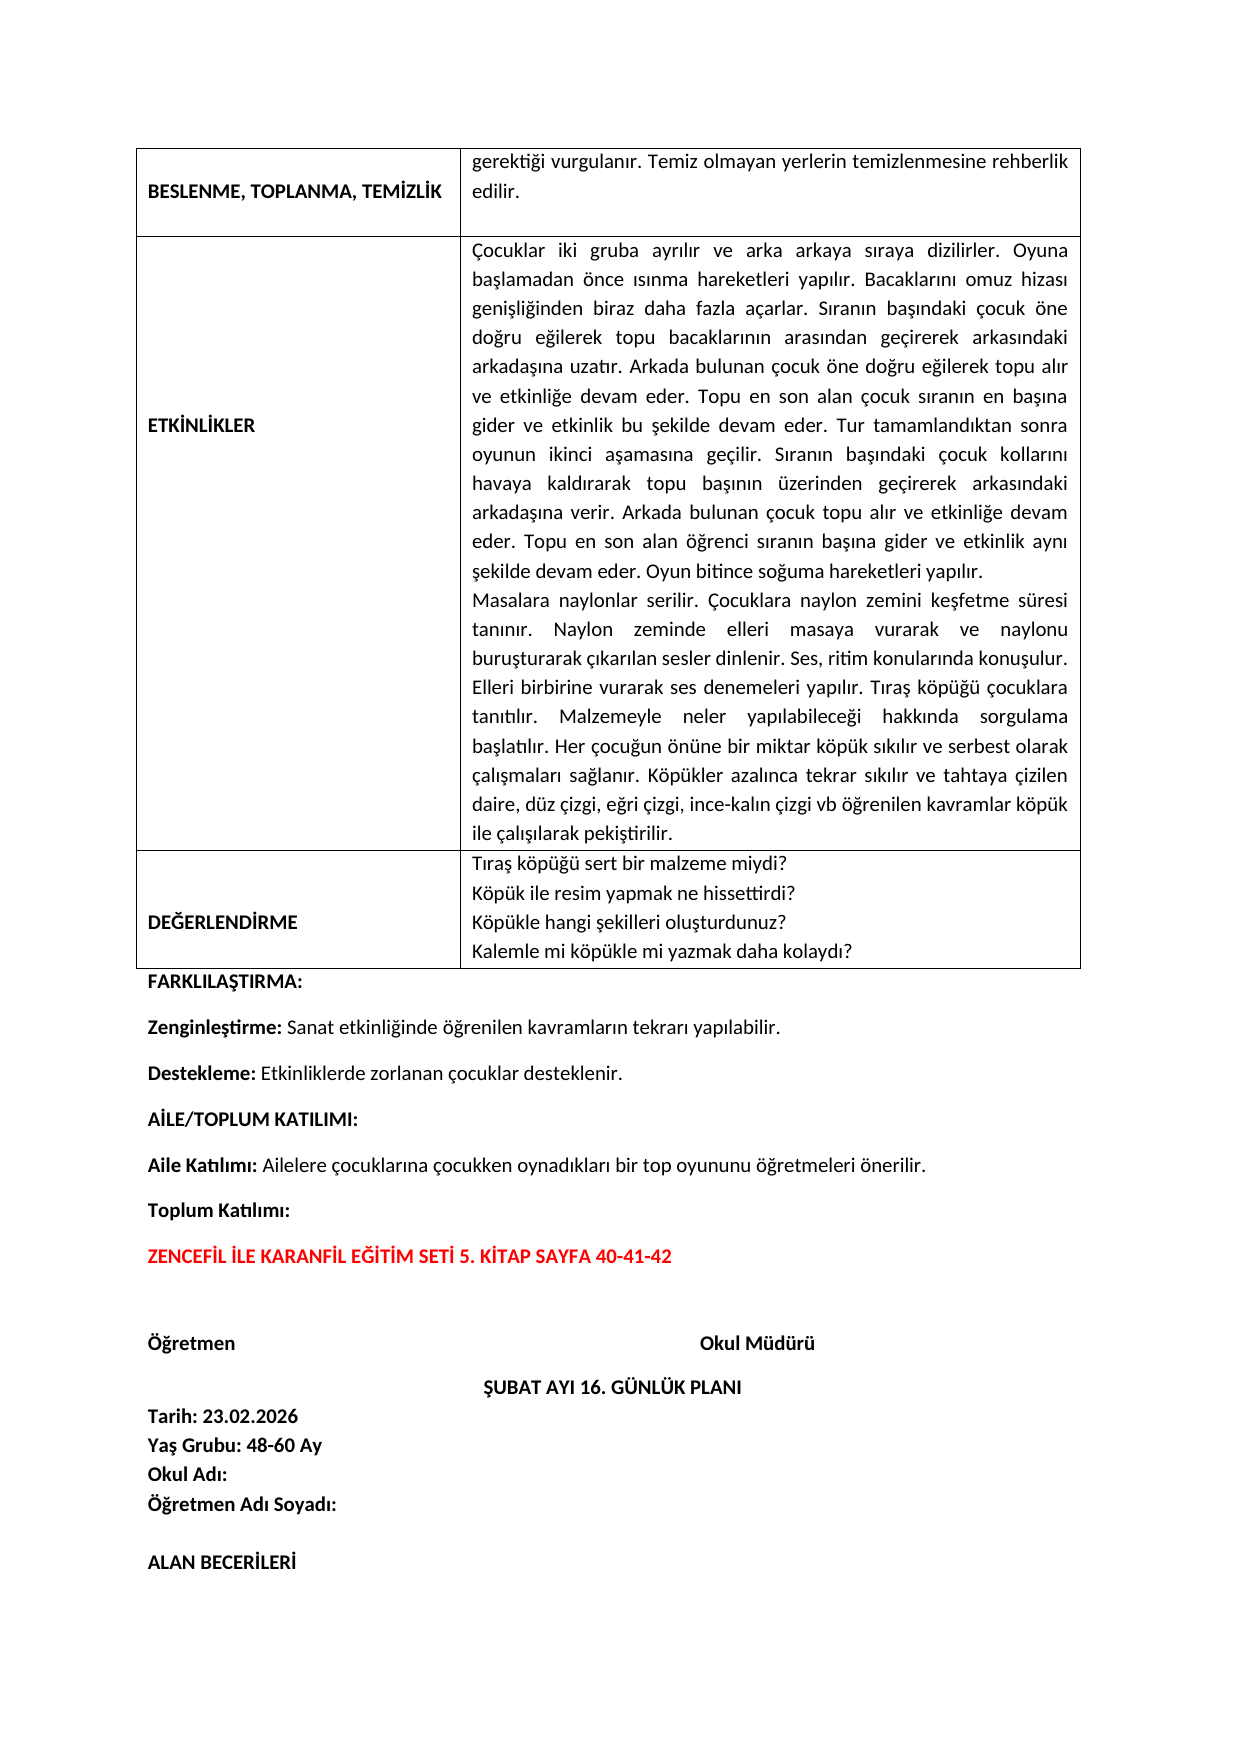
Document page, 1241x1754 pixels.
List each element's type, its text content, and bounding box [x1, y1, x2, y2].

text Yaş Grubu: 48-60 Ay [148, 1432, 1093, 1458]
text Öğretmen Adı Soyadı: [148, 1491, 1093, 1516]
table_cell DEĞERLENDİRME [137, 851, 460, 967]
text ŞUBAT AYI 16. GÜNLÜK PLANI [133, 1374, 1093, 1399]
text Öğretmen Okul Müdürü [148, 1331, 1093, 1356]
text Okul Adı: [148, 1462, 1093, 1487]
text ZENCEFİL İLE KARANFİL EĞİTİM SETİ 5. KİTAP SAYFA 40-41-42 [148, 1243, 1093, 1269]
text Aile Katılımı: Ailelere çocuklarına çocukken oynadıkları bir top oyununu öğretmeleri önerilir. [148, 1152, 1093, 1177]
table_cell Çocuklar iki gruba ayrılır ve arka arkaya sıraya dizilirler. Oyuna başlamadan önce ısınma hareketleri yapılır. Bacaklarını omuz hizası genişliğinden biraz daha fazla açarlar. Sıranın başındaki çocuk öne doğru eğilerek topu bacaklarının arasından geçirerek arkasındaki arkadaşına uzatır. Arkada bulunan çocuk öne doğru eğilerek topu alır ve etkinliğe devam eder. Topu en son alan çocuk sıranın en başına gider ve etkinlik bu şekilde devam eder. Tur tamamlandıktan sonra oyunun ikinci aşamasına geçilir. Sıranın başındaki çocuk kollarını havaya kaldırarak topu başının üzerinden geçirerek arkasındaki arkadaşına verir. Arkada bulunan çocuk topu alır ve etkinliğe devam eder. Topu en son alan öğrenci sıranın başına gider ve etkinlik aynı şekilde devam eder. Oyun bitince soğuma hareketleri yapılır. Masalara naylonlar serilir. Çocuklara naylon zemini keşfetme süresi tanınır. Naylon zeminde elleri masaya vurarak ve naylonu buruşturarak çıkarılan sesler dinlenir. Ses, ritim konularında konuşulur. Elleri birbirine vurarak ses denemeleri yapılır. Tıraş köpüğü çocuklara tanıtılır. Malzemeyle neler yapılabileceği hakkında sorgulama başlatılır. Her çocuğun önüne bir miktar köpük sıkılır ve serbest olarak çalışmaları sağlanır. Köpükler azalınca tekrar sıkılır ve tahtaya çizilen daire, düz çizgi, eğri çizgi, ince-kalın çizgi vb öğrenilen kavramlar köpük ile çalışılarak pekiştirilir. [461, 237, 1080, 849]
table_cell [137, 149, 460, 236]
table_cell ETKİNLİKLER [137, 237, 460, 849]
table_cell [461, 149, 1080, 236]
table_cell Tıraş köpüğü sert bir malzeme miydi? Köpük ile resim yapmak ne hissettirdi? Köpükle hangi şekilleri oluşturdunuz? Kalemle mi köpükle mi yazmak daha kolaydı? [461, 851, 1080, 967]
text Tarih: 23.02.2026 [148, 1403, 1093, 1429]
text Zenginleştirme: Sanat etkinliğinde öğrenilen kavramların tekrarı yapılabilir. [148, 1014, 1093, 1040]
text Destekleme: Etkinliklerde zorlanan çocuklar desteklenir. [148, 1060, 1093, 1086]
text Toplum Katılımı: [148, 1198, 1093, 1223]
text AİLE/TOPLUM KATILIMI: [148, 1106, 1093, 1131]
text ALAN BECERİLERİ [148, 1549, 1093, 1574]
text FARKLILAŞTIRMA: [148, 968, 1093, 994]
